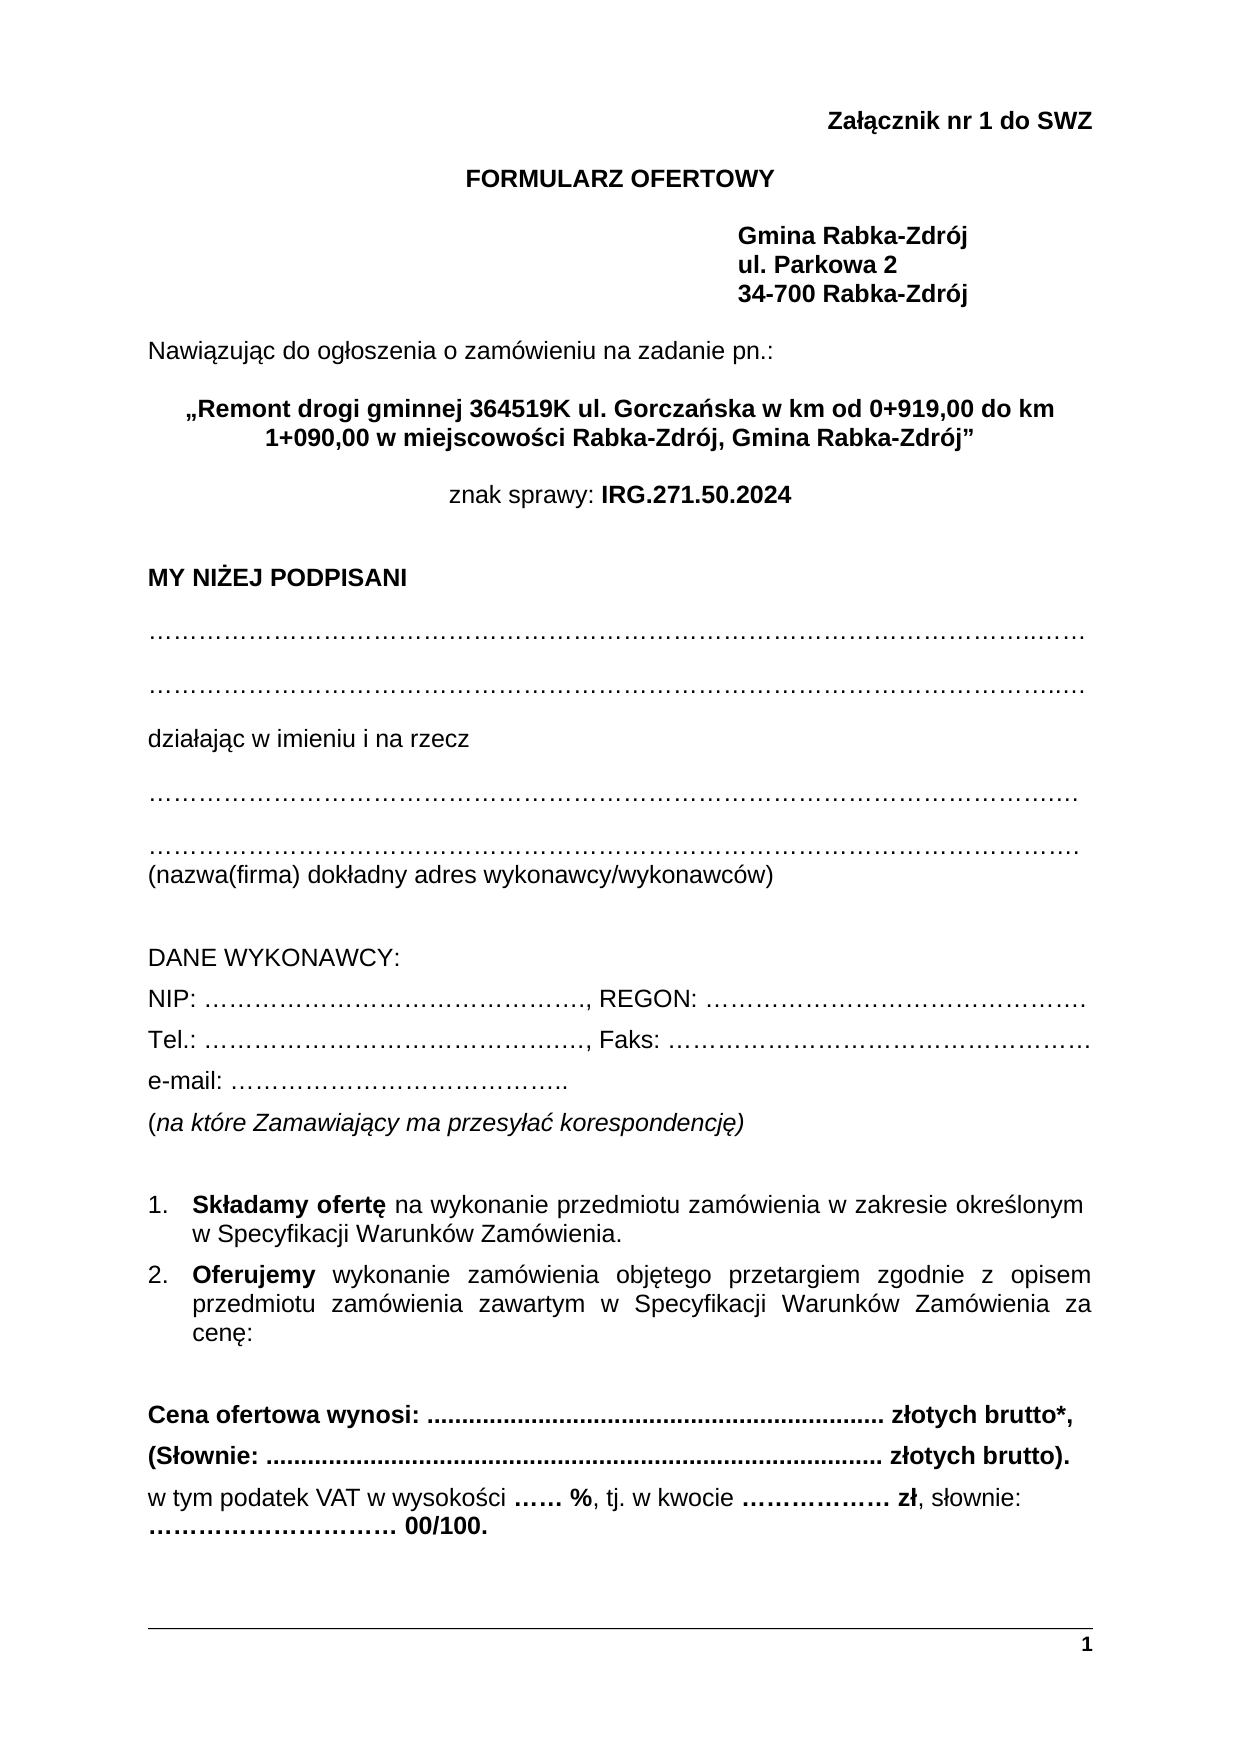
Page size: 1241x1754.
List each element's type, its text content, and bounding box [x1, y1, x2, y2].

text Załącznik nr 1 do SWZ [148, 106, 1093, 135]
text (nazwa(firma) dokładny adres wykonawcy/wykonawców) [148, 860, 945, 889]
text ……………………………………………………………………………………………..…… [148, 616, 1093, 645]
text NIP: ………………………………………., REGON: ………………………………………. [148, 984, 1093, 1012]
text ul. Parkowa 2 [664, 250, 1033, 279]
text …………………………………………………………………………………………………. [148, 831, 1093, 860]
text ……………………………………………………………………………………………….… [148, 777, 1093, 806]
text w tym podatek VAT w wysokości …… %, tj. w kwocie ……………… zł, słownie: ………………………… 00/100. [148, 1482, 1093, 1540]
text znak sprawy: IRG.271.50.2024 [148, 480, 1093, 509]
text Tel.: …………………………………….…, Faks: …………………………………………… [148, 1025, 1093, 1054]
list Oferujemy wykonanie zamówienia objętego przetargiem zgodnie z opisem przedmiotu zamówienia zawartym w Specyfikacji Warunków Zamówienia za cenę: [148, 1260, 1093, 1346]
text e-mail: ………………………………….. [148, 1066, 1093, 1095]
text FORMULARZ OFERTOWY [148, 164, 1093, 192]
text Gmina Rabka-Zdrój [738, 221, 1033, 250]
text „Remont drogi gminnej 364519K ul. Gorczańska w km od 0+919,00 do km 1+090,00 w miejscowości Rabka-Zdrój, Gmina Rabka-Zdrój” [148, 394, 1093, 451]
text DANE WYKONAWCY: [148, 942, 1093, 971]
text ………………………………………………………………………………………………..… [148, 670, 1093, 699]
text 34-700 Rabka-Zdrój [738, 279, 1033, 307]
text MY NIŻEJ PODPISANI [148, 562, 1093, 591]
text (Słownie: ......................................................................................... złotych brutto). [148, 1441, 1093, 1470]
text Nawiązując do ogłoszenia o zamówieniu na zadanie pn.: [148, 336, 1093, 365]
text Cena ofertowa wynosi: .................................................................. złotych brutto*, [148, 1400, 1093, 1429]
text (na które Zamawiający ma przesyłać korespondencję) [148, 1107, 1093, 1136]
list Składamy ofertę na wykonanie przedmiotu zamówienia w zakresie określonym w Specyfikacji Warunków Zamówienia. [148, 1190, 1093, 1247]
text działając w imieniu i na rzecz [148, 724, 945, 752]
